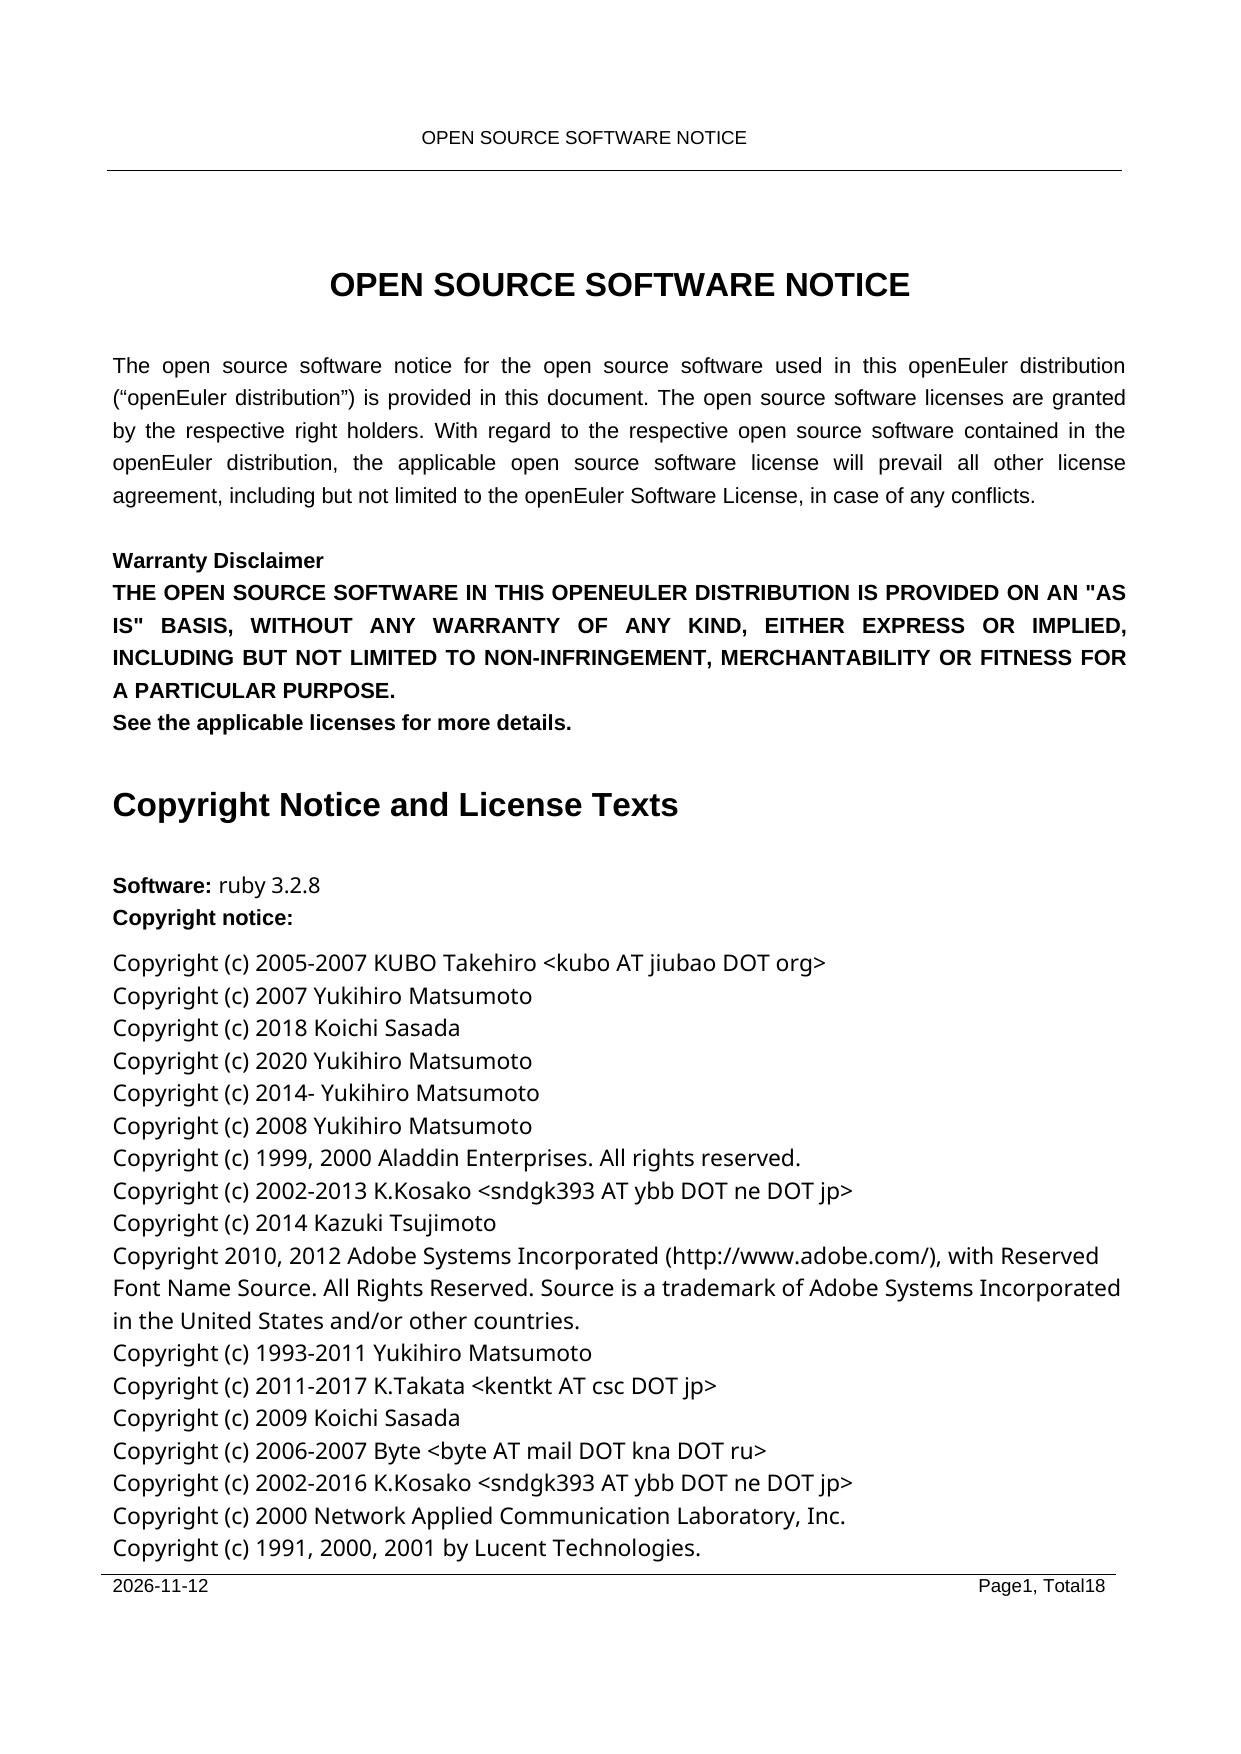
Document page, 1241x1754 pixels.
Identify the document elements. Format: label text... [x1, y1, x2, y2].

text Copyright Notice and License Texts [112, 771, 1128, 836]
text Warranty Disclaimer [112, 544, 1128, 576]
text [112, 947, 1128, 1564]
text THE OPEN SOURCE SOFTWARE IN THIS OPENEULER DISTRIBUTION IS PROVIDED ON AN "AS IS" BASIS, WITHOUT ANY WARRANTY OF ANY KIND, EITHER EXPRESS OR IMPLIED, INCLUDING BUT NOT LIMITED TO NON-INFRINGEMENT, MERCHANTABILITY OR FITNESS FOR A PARTICULAR PURPOSE. See the applicable licenses for more details. [112, 576, 1128, 739]
text Copyright notice: [112, 901, 1128, 934]
text The open source software notice for the open source software used in this openEuler distribution (“openEuler distribution”) is provided in this document. The open source software licenses are granted by the respective right holders. With regard to the respective open source software contained in the openEuler distribution, the applicable open source software license will prevail all other license agreement, including but not limited to the openEuler Software License, in case of any conflicts. [112, 349, 1128, 511]
text OPEN SOURCE SOFTWARE NOTICE [112, 251, 1128, 316]
title Software: ruby 3.2.8 [112, 869, 1128, 901]
